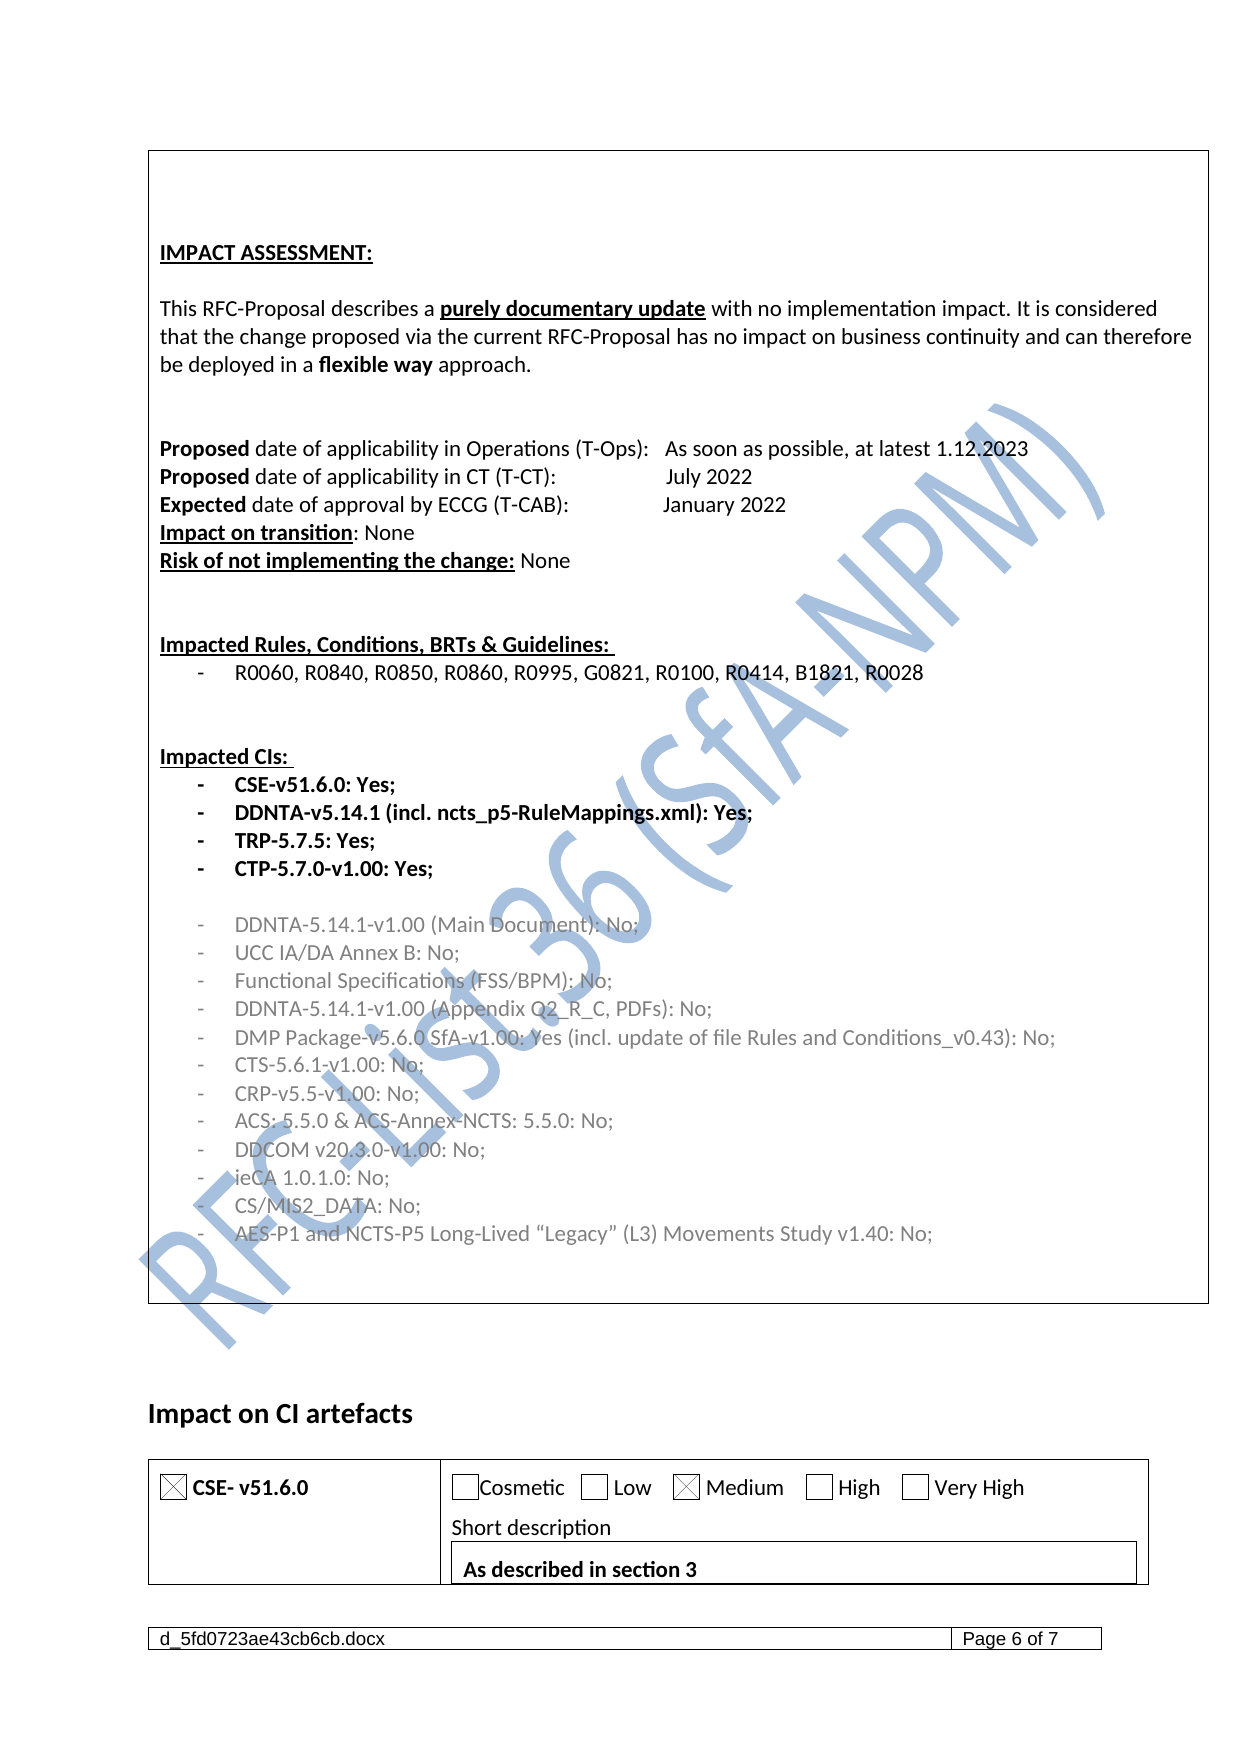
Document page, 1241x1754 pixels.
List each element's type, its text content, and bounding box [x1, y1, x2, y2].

table_header Cosmetic Low Medium High Very High Short description [441, 1460, 1148, 1584]
table_header CSE- v51.6.0 [149, 1460, 440, 1584]
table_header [149, 151, 1208, 1303]
text Impact on CI artefacts [148, 1395, 1102, 1431]
